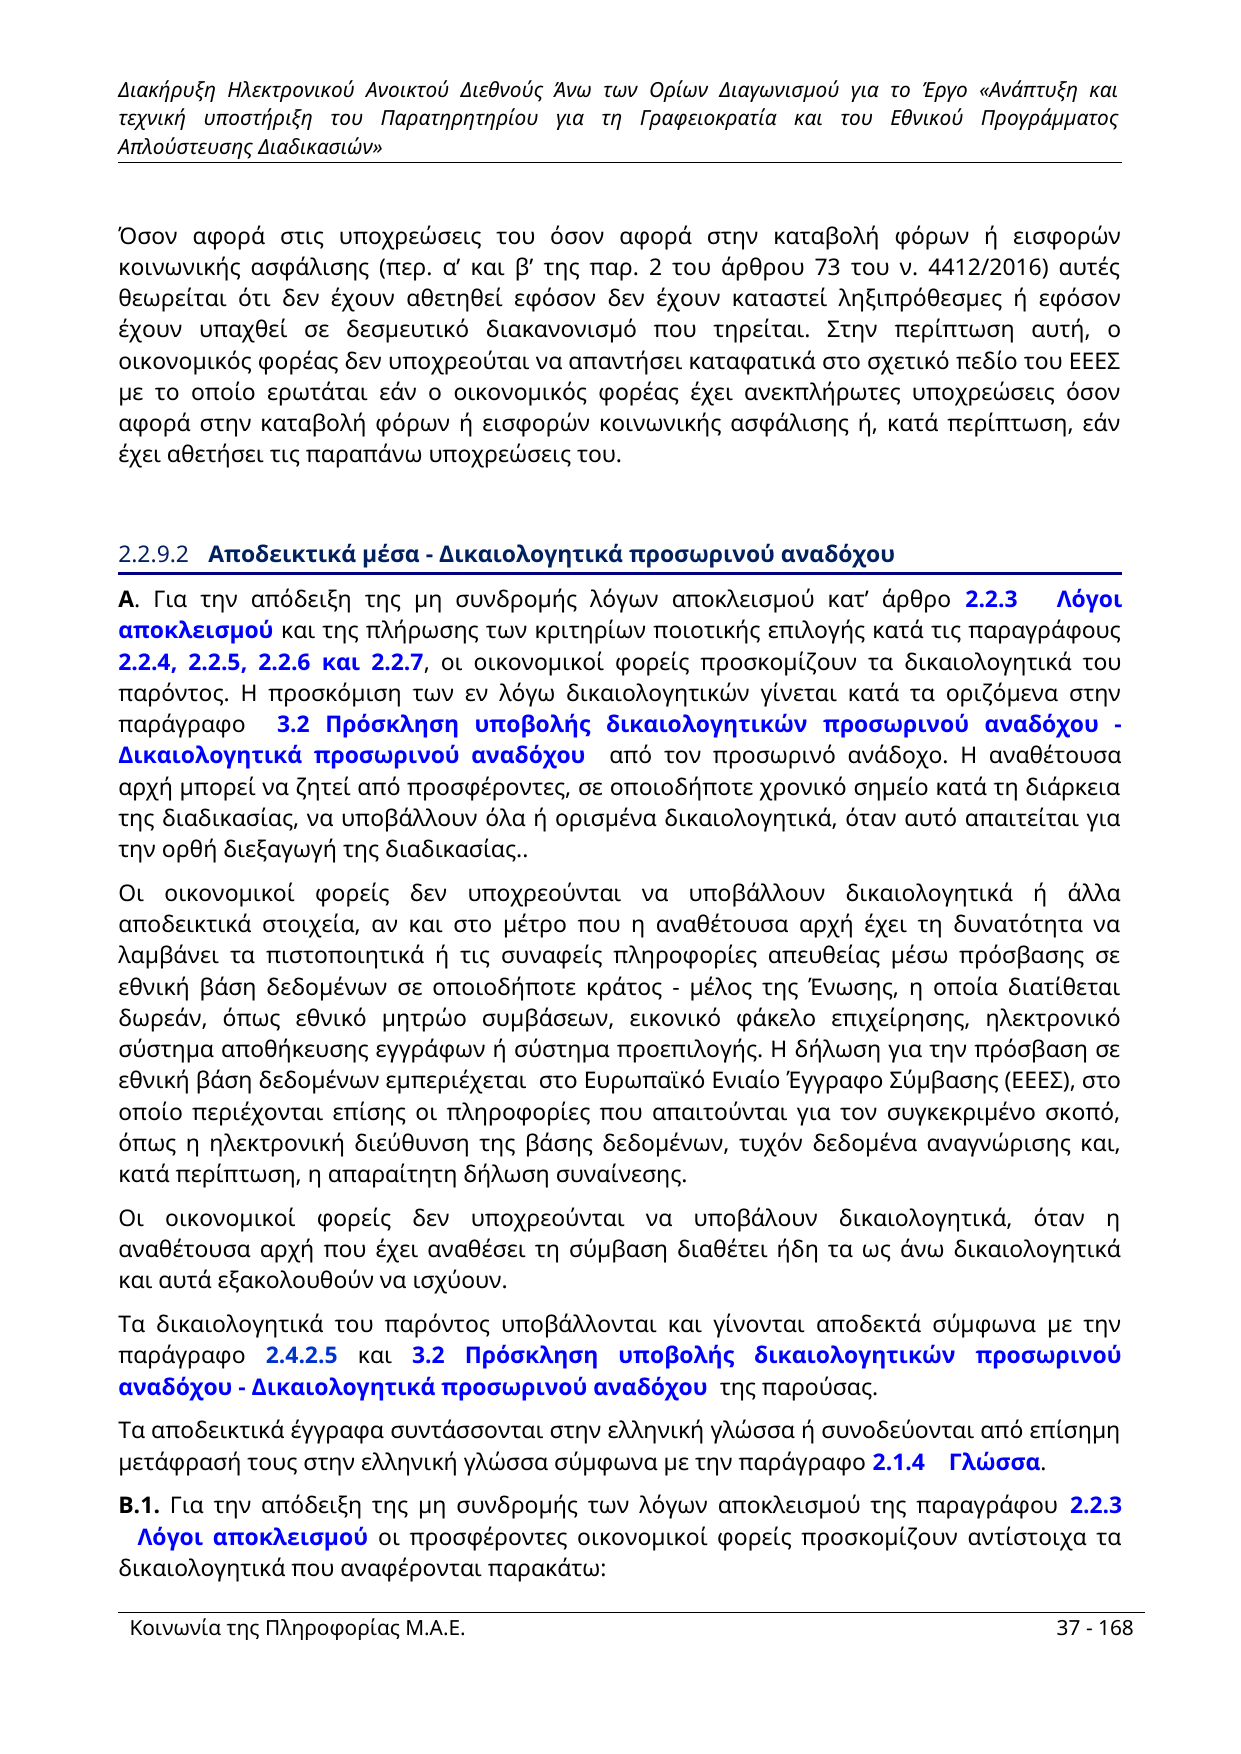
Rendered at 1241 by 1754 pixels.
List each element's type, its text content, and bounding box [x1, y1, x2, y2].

text Οι οικονομικοί φορείς δεν υποχρεούνται να υποβάλλουν δικαιολογητικά ή άλλα αποδεικτικά στοιχεία, αν και στο μέτρο που η αναθέτουσα αρχή έχει τη δυνατότητα να λαμβάνει τα πιστοποιητικά ή τις συναφείς πληροφορίες απευθείας μέσω πρόσβασης σε εθνική βάση δεδομένων σε οποιοδήποτε κράτος - μέλος της Ένωσης, η οποία διατίθεται δωρεάν, όπως εθνικό μητρώο συμβάσεων, εικονικό φάκελο επιχείρησης, ηλεκτρονικό σύστημα αποθήκευσης εγγράφων ή σύστημα προεπιλογής. Η δήλωση για την πρόσβαση σε εθνική βάση δεδομένων εμπεριέχεται στο Ευρωπαϊκό Ενιαίο Έγγραφο Σύμβασης (ΕΕΕΣ), στο οποίο περιέχονται επίσης οι πληροφορίες που απαιτούνται για τον συγκεκριμένο σκοπό, όπως η ηλεκτρονική διεύθυνση της βάσης δεδομένων, τυχόν δεδομένα αναγνώρισης και, κατά περίπτωση, η απαραίτητη δήλωση συναίνεσης. [118, 877, 1122, 1189]
text Α. Για την απόδειξη της μη συνδρομής λόγων αποκλεισμού κατ’ άρθρο 2.2.3 Λόγοι αποκλεισμού και της πλήρωσης των κριτηρίων ποιοτικής επιλογής κατά τις παραγράφους 2.2.4, 2.2.5, 2.2.6 και 2.2.7, οι οικονομικοί φορείς προσκομίζουν τα δικαιολογητικά του παρόντος. Η προσκόμιση των εν λόγω δικαιολογητικών γίνεται κατά τα οριζόμενα στην παράγραφο 3.2 Πρόσκληση υποβολής δικαιολογητικών προσωρινού αναδόχου - Δικαιολογητικά προσωρινού αναδόχου από τον προσωρινό ανάδοχο. Η αναθέτουσα αρχή μπορεί να ζητεί από προσφέροντες, σε οποιοδήποτε χρονικό σημείο κατά τη διάρκεια της διαδικασίας, να υποβάλλουν όλα ή ορισμένα δικαιολογητικά, όταν αυτό απαιτείται για την ορθή διεξαγωγή της διαδικασίας.. [118, 583, 1122, 864]
text Β.1. Για την απόδειξη της μη συνδρομής των λόγων αποκλεισμού της παραγράφου 2.2.3 Λόγοι αποκλεισμού οι προσφέροντες οικονομικοί φορείς προσκομίζουν αντίστοιχα τα δικαιολογητικά που αναφέρονται παρακάτω: [118, 1489, 1122, 1583]
text Τα δικαιολογητικά του παρόντος υποβάλλονται και γίνονται αποδεκτά σύμφωνα με την παράγραφο 2.4.2.5 και 3.2 Πρόσκληση υποβολής δικαιολογητικών προσωρινού αναδόχου - Δικαιολογητικά προσωρινού αναδόχου της παρούσας. [118, 1308, 1122, 1402]
text Τα αποδεικτικά έγγραφα συντάσσονται στην ελληνική γλώσσα ή συνοδεύονται από επίσημη μετάφρασή τους στην ελληνική γλώσσα σύμφωνα με την παράγραφο 2.1.4 Γλώσσα. [118, 1414, 1122, 1477]
text Όσον αφορά στις υποχρεώσεις του όσον αφορά στην καταβολή φόρων ή εισφορών κοινωνικής ασφάλισης (περ. α’ και β’ της παρ. 2 του άρθρου 73 του ν. 4412/2016) αυτές θεωρείται ότι δεν έχουν αθετηθεί εφόσον δεν έχουν καταστεί ληξιπρόθεσμες ή εφόσον έχουν υπαχθεί σε δεσμευτικό διακανονισμό που τηρείται. Στην περίπτωση αυτή, ο οικονομικός φορέας δεν υποχρεούται να απαντήσει καταφατικά στο σχετικό πεδίο του ΕΕΕΣ με το οποίο ερωτάται εάν ο οικονομικός φορέας έχει ανεκπλήρωτες υποχρεώσεις όσον αφορά στην καταβολή φόρων ή εισφορών κοινωνικής ασφάλισης ή, κατά περίπτωση, εάν έχει αθετήσει τις παραπάνω υποχρεώσεις του. [118, 220, 1122, 470]
text Οι οικονομικοί φορείς δεν υποχρεούνται να υποβάλουν δικαιολογητικά, όταν η αναθέτουσα αρχή που έχει αναθέσει τη σύμβαση διαθέτει ήδη τα ως άνω δικαιολογητικά και αυτά εξακολουθούν να ισχύουν. [118, 1202, 1122, 1296]
subtitle Αποδεικτικά μέσα - Δικαιολογητικά προσωρινού αναδόχου [118, 538, 1122, 572]
